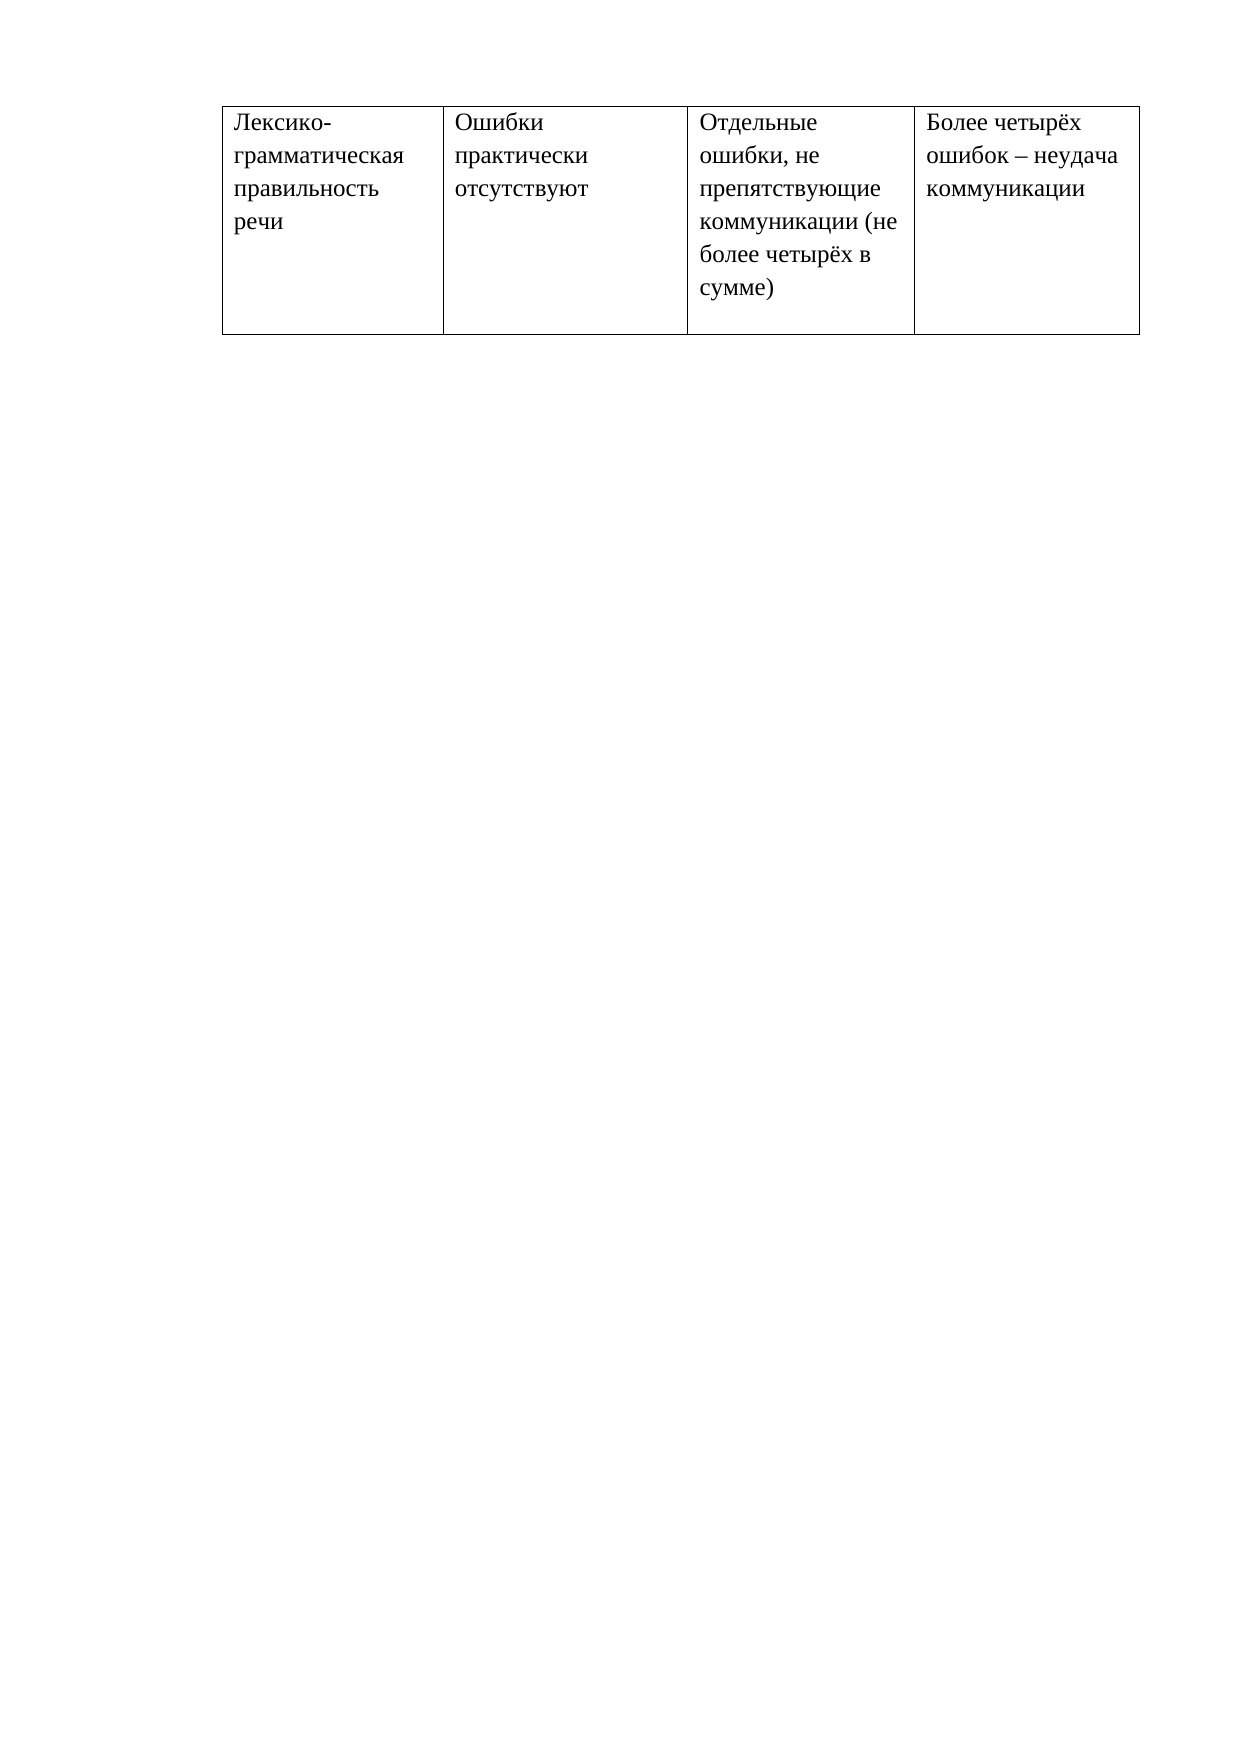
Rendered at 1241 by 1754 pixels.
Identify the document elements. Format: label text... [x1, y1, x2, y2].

table_cell Ошибки практически отсутствуют [444, 107, 687, 333]
table_cell Лексико- грамматическая правильность речи [223, 107, 443, 333]
table_cell Более четырёх ошибок – неудача коммуникации [915, 107, 1139, 333]
table_cell Отдельные ошибки, не препятствующие коммуникации (не более четырёх в сумме) [688, 107, 914, 333]
